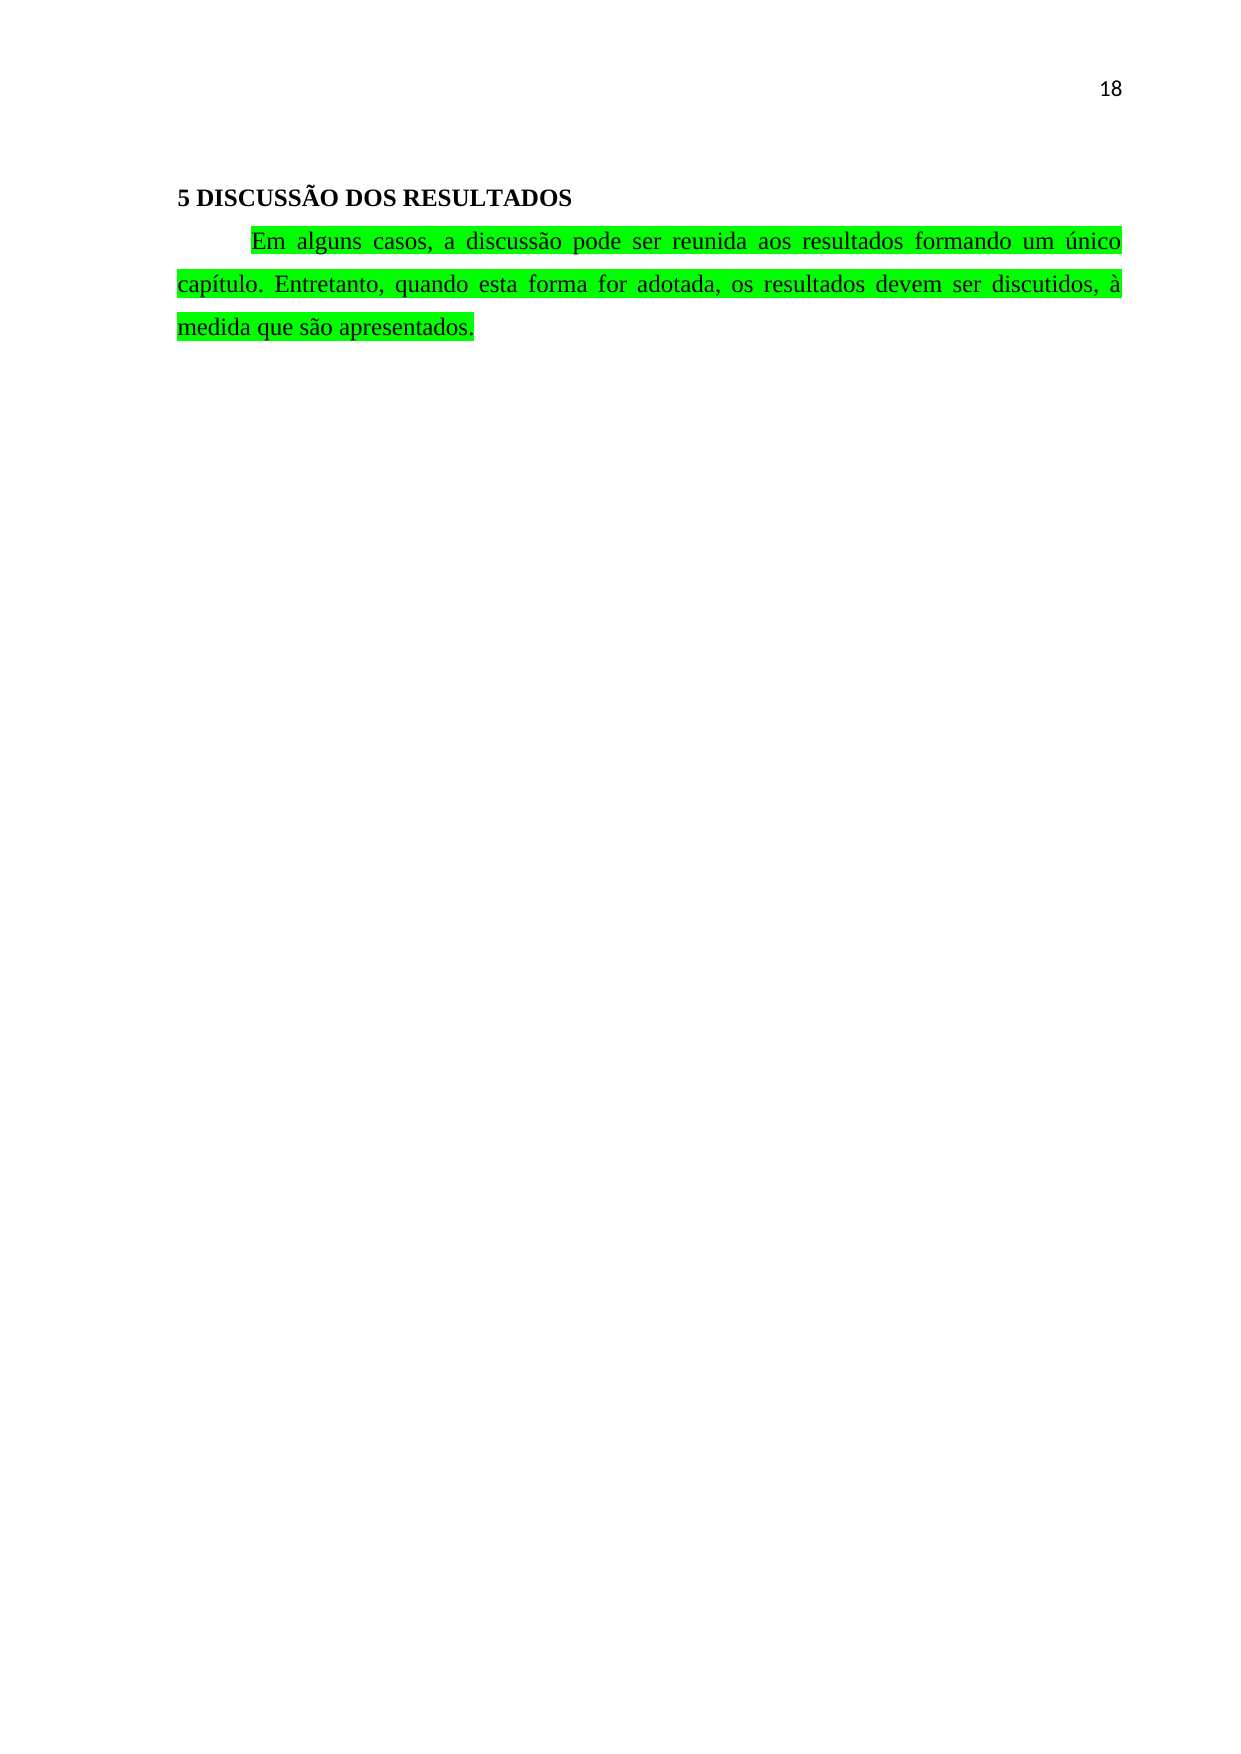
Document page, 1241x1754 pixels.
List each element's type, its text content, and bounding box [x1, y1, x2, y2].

text Em alguns casos, a discussão pode ser reunida aos resultados formando um único capítulo. Entretanto, quando esta forma for adotada, os resultados devem ser discutidos, à medida que são apresentados. [177, 298, 1122, 341]
subtitle 5 DISCUSSÃO DOS RESULTADOS [177, 183, 1122, 211]
text Em alguns casos, a discussão pode ser reunida aos resultados formando um único capítulo. Entretanto, quando esta forma for adotada, os resultados devem ser discutidos, à medida que são apresentados. [177, 226, 1122, 269]
